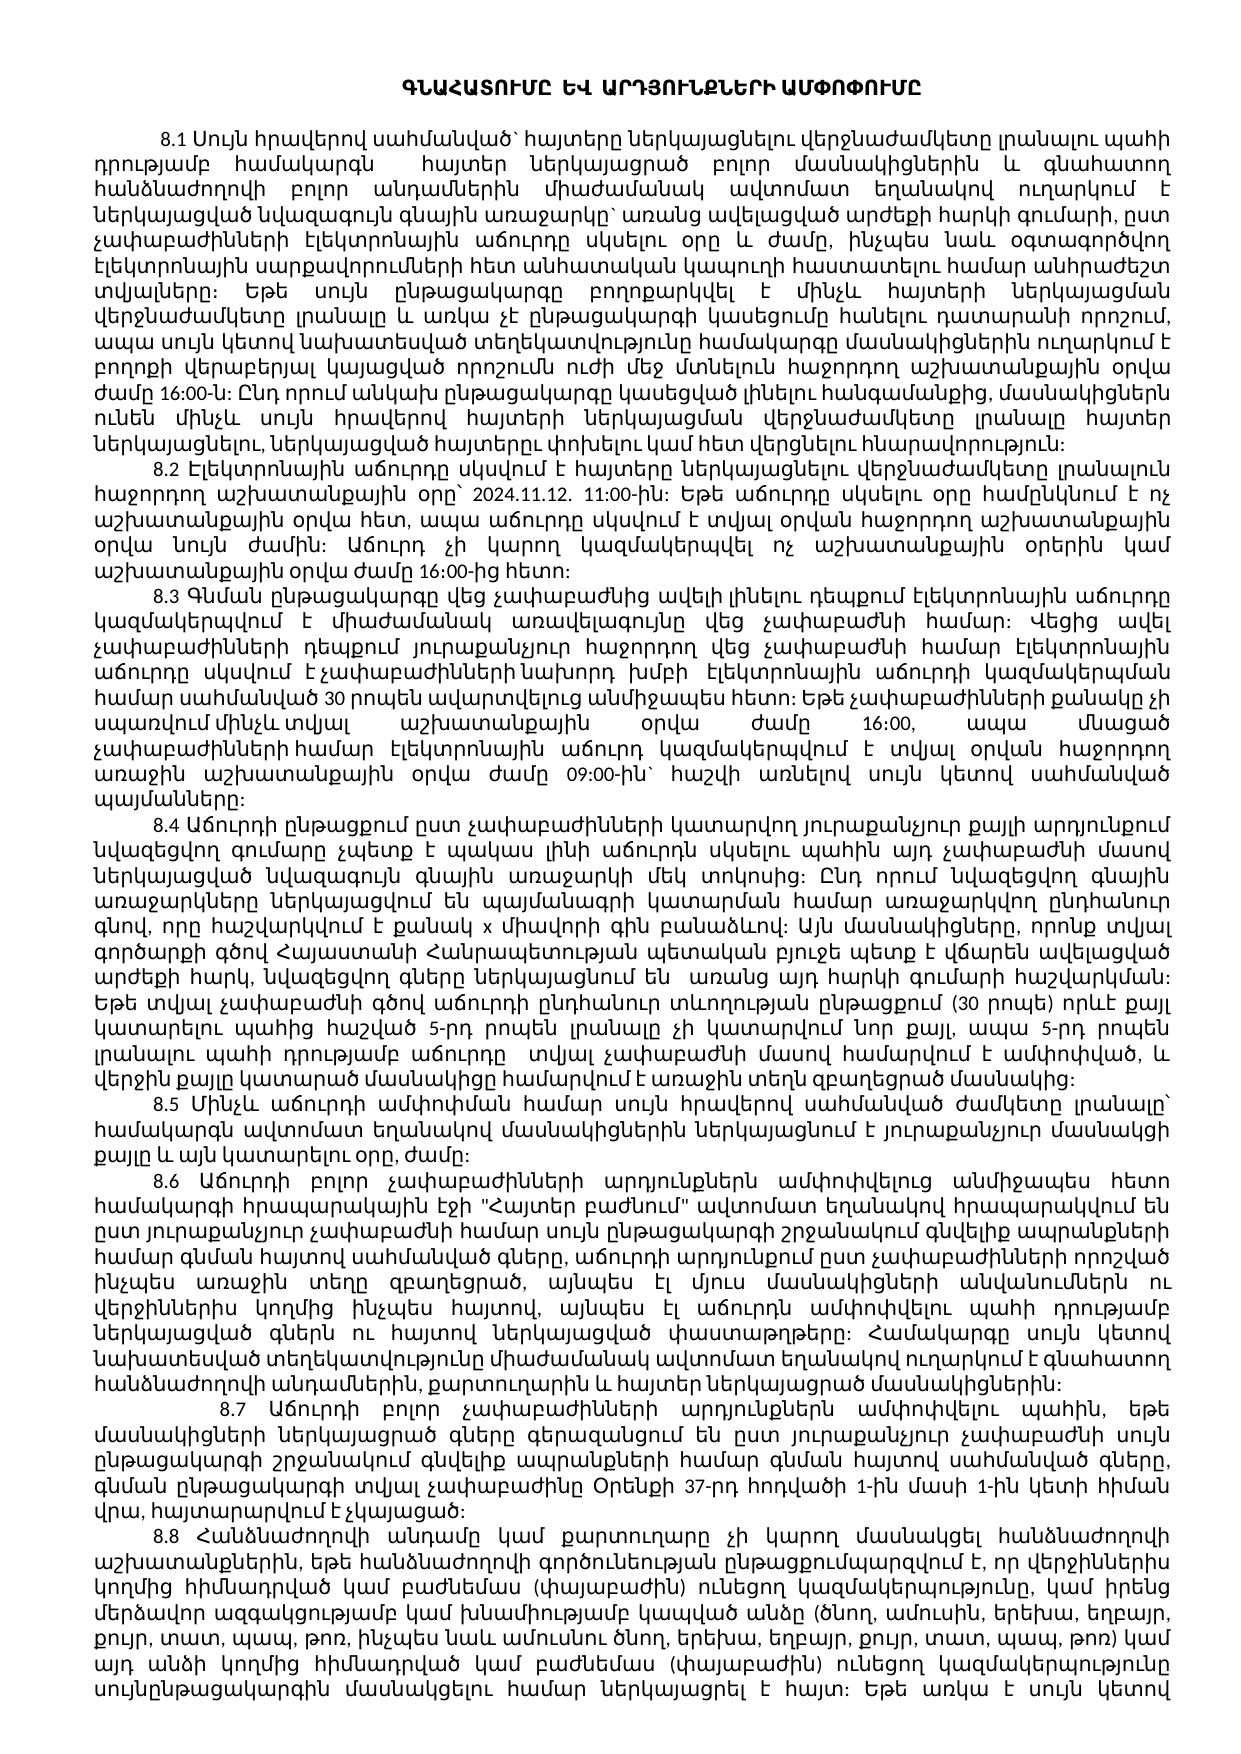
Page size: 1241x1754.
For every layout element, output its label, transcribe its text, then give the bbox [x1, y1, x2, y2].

text 8.4 Աճուրդի ընթացքում ըստ չափաբաժինների կատարվող յուրաքանչյուր քայլի արդյունքում նվազեցվող գումարը չպետք է պակաս լինի աճուրդն սկսելու պահին այդ չափաբաժնի մասով ներկայացված նվազագույն գնային առաջարկի մեկ տոկոսից: Ընդ որում նվազեցվող գնային առաջարկները ներկայացվում են պայմանագրի կատարման համար առաջարկվող ընդհանուր գնով, որը հաշվարկվում է քանակ x միավորի գին բանաձևով: Այն մասնակիցները, որոնք տվյալ գործարքի գծով Հայաստանի Հանրապետության պետական բյուջե պետք է վճարեն ավելացված արժեքի հարկ, նվազեցվող գները ներկայացնում են առանց այդ հարկի գումարի հաշվարկման: Եթե տվյալ չափաբաժնի գծով աճուրդի ընդհանուր տևողության ընթացքում (30 րոպե) որևէ քայլ կատարելու պահից հաշված 5-րդ րոպեն լրանալը չի կատարվում նոր քայլ, ապա 5-րդ րոպեն լրանալու պահի դրությամբ աճուրդը տվյալ չափաբաժնի մասով համարվում է ամփոփված, և վերջին քայլը կատարած մասնակիցը համարվում է առաջին տեղն զբաղեցրած մասնակից: [94, 812, 1171, 1092]
text 8.2 Էլեկտրոնային աճուրդը սկսվում է հայտերը ներկայացնելու վերջնաժամկետը լրանալուն հաջորդող աշխատանքային օրը՝ 2024.11.12. 11:00 -ին: Եթե աճուրդը սկսելու օրը համընկնում է ոչ աշխատանքային օրվա հետ, ապա աճուրդը սկսվում է տվյալ օրվան հաջորդող աշխատանքային օրվա նույն ժամին: Աճուրդ չի կարող կազմակերպվել ոչ աշխատանքային օրերին կամ աշխատանքային օրվա ժամը 16։00-ից հետո: [94, 456, 1171, 583]
text 8.1 Սույն հրավերով սահմանված` հայտերը ներկայացնելու վերջնաժամկետը լրանալու պահի դրությամբ համակարգն հայտեր ներկայացրած բոլոր մասնակիցներին և գնահատող հանձնաժողովի բոլոր անդամներին միաժամանակ ավտոմատ եղանակով ուղարկում է ներկայացված նվազագույն գնային առաջարկը` առանց ավելացված արժեքի հարկի գումարի, ըստ չափաբաժինների էլեկտրոնային աճուրդը սկսելու օրը և ժամը, ինչպես նաև օգտագործվող էլեկտրոնային սարքավորումների հետ անհատական կապուղի հաստատելու համար անհրաժեշտ տվյալները։ Եթե սույն ընթացակարգը բողոքարկվել է մինչև հայտերի ներկայացման վերջնաժամկետը լրանալը և առկա չէ ընթացակարգի կասեցումը հանելու դատարանի որոշում, ապա սույն կետով նախատեսված տեղեկատվությունը համակարգը մասնակիցներին ուղարկում է բողոքի վերաբերյալ կայացված որոշումն ուժի մեջ մտնելուն հաջորդող աշխատանքային օրվա ժամը 16:00-ն: Ընդ որում անկախ ընթացակարգը կասեցված լինելու հանգամանքից, մասնակիցներն ունեն մինչև սույն հրավերով հայտերի ներկայացման վերջնաժամկետը լրանալը հայտեր ներկայացնելու, ներկայացված հայտերըւ փոխելու կամ հետ վերցնելու հնարավորություն: [94, 126, 1171, 456]
text 8.6 Աճուրդի բոլոր չափաբաժինների արդյունքներն ամփոփվելուց անմիջապես հետո համակարգի հրապարակային էջի "Հայտեր բաժնում" ավտոմատ եղանակով հրապարակվում են ըստ յուրաքանչյուր չափաբաժնի համար սույն ընթացակարգի շրջանակում գնվելիք ապրանքների համար գնման հայտով սահմանված գները, աճուրդի արդյունքում ըստ չափաբաժինների որոշված ինչպես առաջին տեղը զբաղեցրած, այնպես էլ մյուս մասնակիցների անվանումներն ու վերջիններիս կողմից ինչպես հայտով, այնպես էլ աճուրդն ամփոփվելու պահի դրությամբ ներկայացված գներն ու հայտով ներկայացված փաստաթղթերը: Համակարգը սույն կետով նախատեսված տեղեկատվությունը միաժամանակ ավտոմատ եղանակով ուղարկում է գնահատող հանձնաժողովի անդամներին, քարտուղարին և հայտեր ներկայացրած մասնակիցներին: [94, 1168, 1171, 1397]
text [94, 1524, 1171, 1702]
text 8.7 Աճուրդի բոլոր չափաբաժինների արդյունքներն ամփոփվելու պահին, եթե մասնակիցների ներկայացրած գները գերազանցում են ըստ յուրաքանչյուր չափաբաժնի սույն ընթացակարգի շրջանակում գնվելիք ապրանքների համար գնման հայտով սահմանված գները, գնման ընթացակարգի տվյալ չափաբաժինը Օրենքի 37-րդ հոդվածի 1-ին մասի 1-ին կետի հիման վրա, հայտարարվում է չկայացած: [94, 1397, 1171, 1524]
text 8.5 Մինչև աճուրդի ամփոփման համար սույն հրավերով սահմանված ժամկետը լրանալը՝ համակարգն ավտոմատ եղանակով մասնակիցներին ներկայացնում է յուրաքանչյուր մասնակցի քայլը և այն կատարելու օրը, ժամը: [94, 1092, 1171, 1168]
text 8.3 Գնման ընթացակարգը վեց չափաբաժնից ավելի լինելու դեպքում էլեկտրոնային աճուրդը կազմակերպվում է միաժամանակ առավելագույնը վեց չափաբաժնի համար: Վեցից ավել չափաբաժինների դեպքում յուրաքանչյուր հաջորդող վեց չափաբաժնի համար էլեկտրոնային աճուրդը սկսվում է չափաբաժինների նախորդ խմբի էլեկտրոնային աճուրդի կազմակերպման համար սահմանված 30 րոպեն ավարտվելուց անմիջապես հետո: Եթե չափաբաժինների քանակը չի սպառվում մինչև տվյալ աշխատանքային օրվա ժամը 16։00, ապա մնացած չափաբաժինների համար էլեկտրոնային աճուրդ կազմակերպվում է տվյալ օրվան հաջորդող առաջին աշխատանքային օրվա ժամը 09:00-ին` հաշվի առնելով սույն կետով սահմանված պայմանները: [94, 583, 1171, 812]
text ԳՆԱՀԱՏՈՒՄԸ ԵՎ ԱՐԴՅՈՒՆՔՆԵՐԻ ԱՄՓՈՓՈՒՄԸ [94, 75, 1171, 100]
